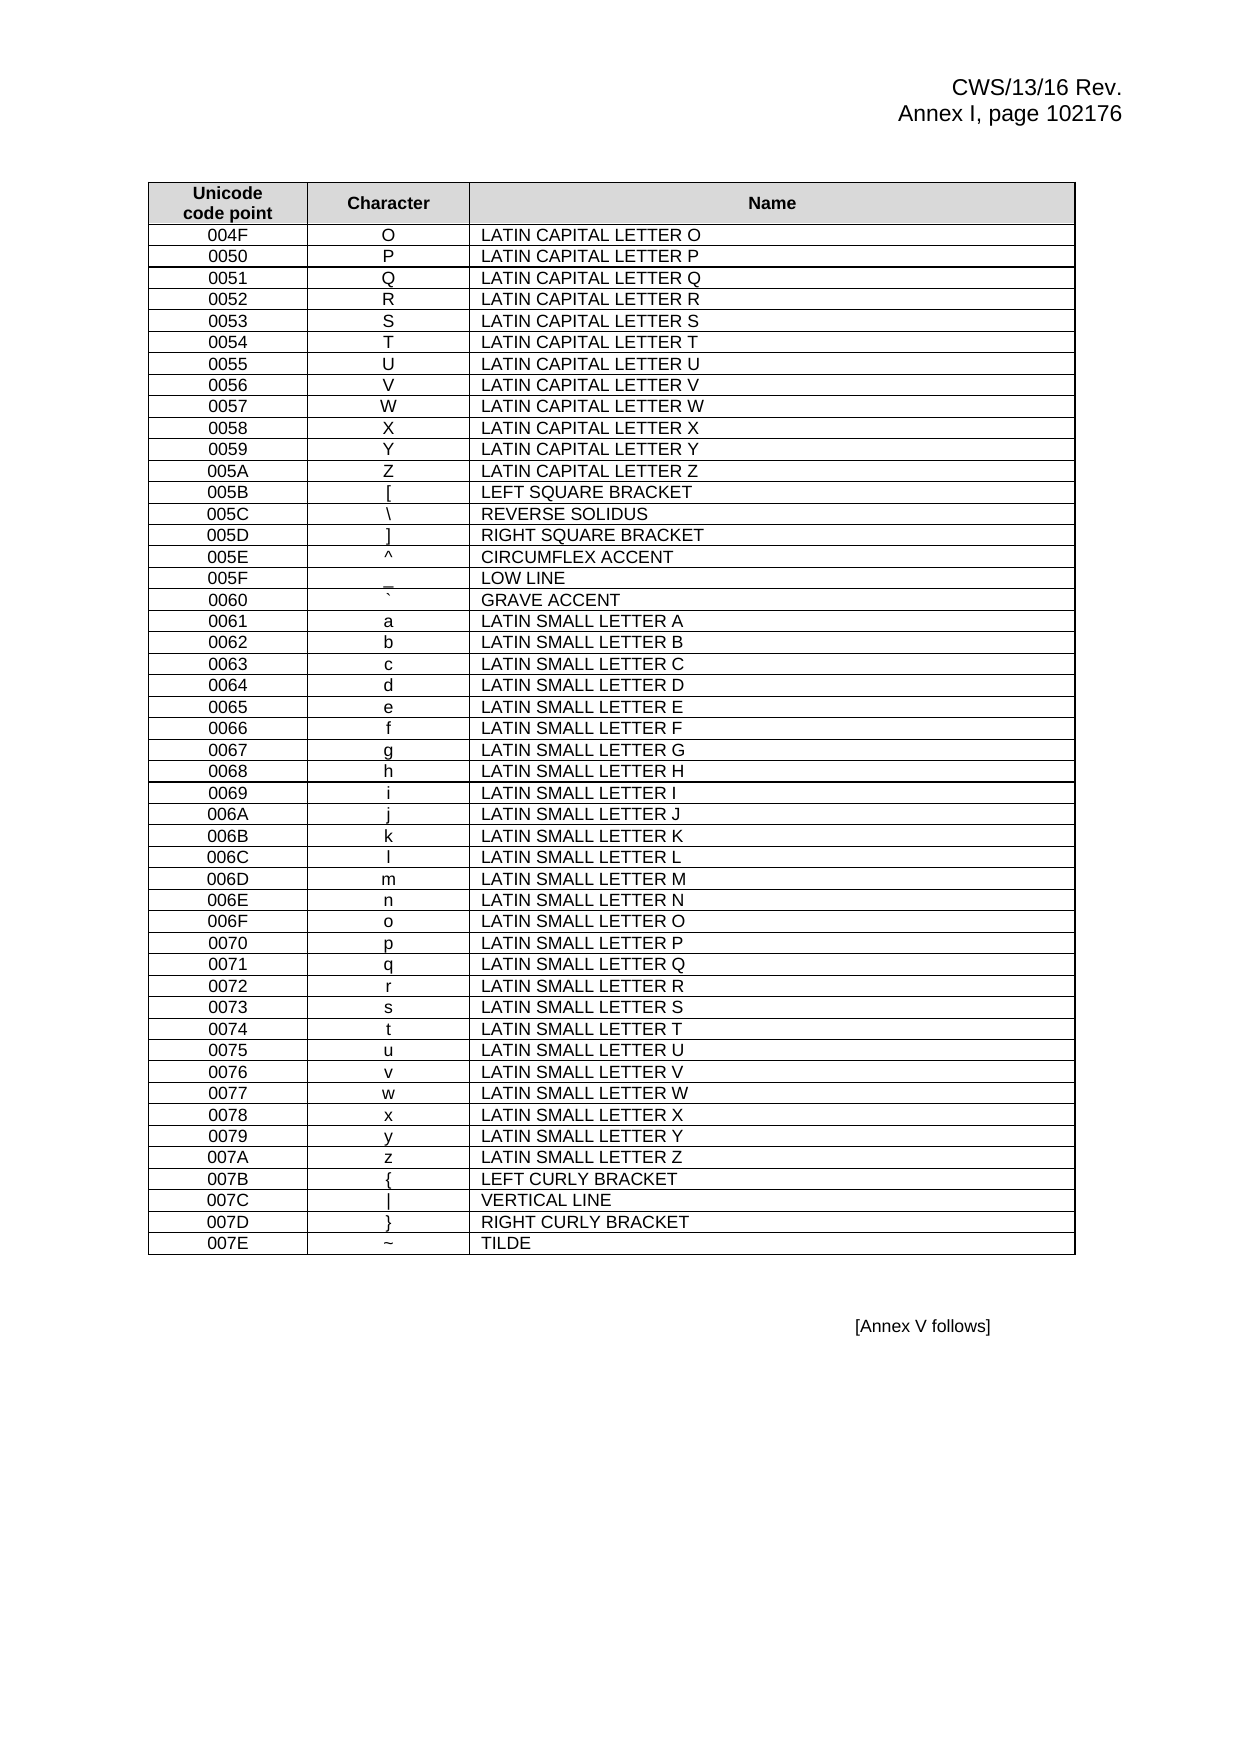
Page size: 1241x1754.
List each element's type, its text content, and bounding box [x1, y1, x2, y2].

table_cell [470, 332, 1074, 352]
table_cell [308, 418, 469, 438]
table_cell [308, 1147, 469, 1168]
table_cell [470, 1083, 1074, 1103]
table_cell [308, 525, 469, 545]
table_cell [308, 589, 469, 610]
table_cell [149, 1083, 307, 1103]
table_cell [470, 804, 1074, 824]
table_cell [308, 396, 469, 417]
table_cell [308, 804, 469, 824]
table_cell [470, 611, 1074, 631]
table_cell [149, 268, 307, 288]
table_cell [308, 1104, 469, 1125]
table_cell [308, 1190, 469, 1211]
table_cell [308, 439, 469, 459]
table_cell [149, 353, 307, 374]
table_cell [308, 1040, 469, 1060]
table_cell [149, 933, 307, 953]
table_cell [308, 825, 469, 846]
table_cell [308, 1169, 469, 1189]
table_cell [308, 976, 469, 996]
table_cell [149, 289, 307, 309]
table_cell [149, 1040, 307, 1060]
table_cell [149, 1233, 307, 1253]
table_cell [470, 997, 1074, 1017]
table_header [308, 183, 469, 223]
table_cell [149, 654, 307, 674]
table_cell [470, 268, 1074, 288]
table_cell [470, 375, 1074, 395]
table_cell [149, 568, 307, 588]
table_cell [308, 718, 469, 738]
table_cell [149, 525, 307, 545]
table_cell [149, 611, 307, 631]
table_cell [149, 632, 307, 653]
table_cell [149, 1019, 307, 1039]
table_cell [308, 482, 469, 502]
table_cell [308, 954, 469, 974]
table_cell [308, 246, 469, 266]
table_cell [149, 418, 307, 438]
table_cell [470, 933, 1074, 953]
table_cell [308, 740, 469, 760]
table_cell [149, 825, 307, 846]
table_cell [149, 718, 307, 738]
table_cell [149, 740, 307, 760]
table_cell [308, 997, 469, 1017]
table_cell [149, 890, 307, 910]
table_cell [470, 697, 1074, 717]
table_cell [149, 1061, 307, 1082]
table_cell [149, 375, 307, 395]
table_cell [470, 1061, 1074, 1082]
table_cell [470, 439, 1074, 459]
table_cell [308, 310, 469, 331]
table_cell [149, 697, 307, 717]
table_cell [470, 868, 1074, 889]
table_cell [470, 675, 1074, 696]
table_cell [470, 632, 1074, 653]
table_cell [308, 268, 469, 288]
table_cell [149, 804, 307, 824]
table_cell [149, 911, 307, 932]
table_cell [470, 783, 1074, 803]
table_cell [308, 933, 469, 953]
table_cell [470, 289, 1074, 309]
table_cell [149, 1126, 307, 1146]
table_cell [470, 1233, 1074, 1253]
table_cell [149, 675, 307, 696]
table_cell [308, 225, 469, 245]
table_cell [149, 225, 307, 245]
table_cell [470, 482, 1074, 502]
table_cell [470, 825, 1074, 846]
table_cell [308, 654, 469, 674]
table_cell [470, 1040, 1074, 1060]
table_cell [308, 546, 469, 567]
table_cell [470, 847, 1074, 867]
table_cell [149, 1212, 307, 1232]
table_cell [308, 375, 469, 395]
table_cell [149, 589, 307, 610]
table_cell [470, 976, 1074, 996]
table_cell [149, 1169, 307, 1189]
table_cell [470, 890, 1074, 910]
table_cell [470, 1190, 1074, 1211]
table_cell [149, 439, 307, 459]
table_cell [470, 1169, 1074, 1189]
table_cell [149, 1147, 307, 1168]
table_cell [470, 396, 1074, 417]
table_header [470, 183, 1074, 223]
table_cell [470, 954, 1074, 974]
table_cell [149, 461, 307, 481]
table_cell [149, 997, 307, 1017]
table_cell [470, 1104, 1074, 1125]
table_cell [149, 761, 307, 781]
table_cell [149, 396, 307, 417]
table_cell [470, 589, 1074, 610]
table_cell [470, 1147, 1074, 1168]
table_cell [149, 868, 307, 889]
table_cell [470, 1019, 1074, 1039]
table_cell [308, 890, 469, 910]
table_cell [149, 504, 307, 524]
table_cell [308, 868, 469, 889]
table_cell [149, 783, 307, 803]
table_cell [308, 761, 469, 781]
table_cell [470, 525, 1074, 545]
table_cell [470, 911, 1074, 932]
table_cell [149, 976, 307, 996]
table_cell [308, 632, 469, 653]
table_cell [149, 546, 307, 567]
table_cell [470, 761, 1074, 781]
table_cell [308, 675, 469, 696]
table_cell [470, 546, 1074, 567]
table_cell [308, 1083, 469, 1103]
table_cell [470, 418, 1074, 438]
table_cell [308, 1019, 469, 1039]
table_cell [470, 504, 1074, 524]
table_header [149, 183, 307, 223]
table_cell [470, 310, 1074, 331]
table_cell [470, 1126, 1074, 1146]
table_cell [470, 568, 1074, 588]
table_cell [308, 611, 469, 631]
text [Annex V follows] [724, 1316, 1122, 1336]
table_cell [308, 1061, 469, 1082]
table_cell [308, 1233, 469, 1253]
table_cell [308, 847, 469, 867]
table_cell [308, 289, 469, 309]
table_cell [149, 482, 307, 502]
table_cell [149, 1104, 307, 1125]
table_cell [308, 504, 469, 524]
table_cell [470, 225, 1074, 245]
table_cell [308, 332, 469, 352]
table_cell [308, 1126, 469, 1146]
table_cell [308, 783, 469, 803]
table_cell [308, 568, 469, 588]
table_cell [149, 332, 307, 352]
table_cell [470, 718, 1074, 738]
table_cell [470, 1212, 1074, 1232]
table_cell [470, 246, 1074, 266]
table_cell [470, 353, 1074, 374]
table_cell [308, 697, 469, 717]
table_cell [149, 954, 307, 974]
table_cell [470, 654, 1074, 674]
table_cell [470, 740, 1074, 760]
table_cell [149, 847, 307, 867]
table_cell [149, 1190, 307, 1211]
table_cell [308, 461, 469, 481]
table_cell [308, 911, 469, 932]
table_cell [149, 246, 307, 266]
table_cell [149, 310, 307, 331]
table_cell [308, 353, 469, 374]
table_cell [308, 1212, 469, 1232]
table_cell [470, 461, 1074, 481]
